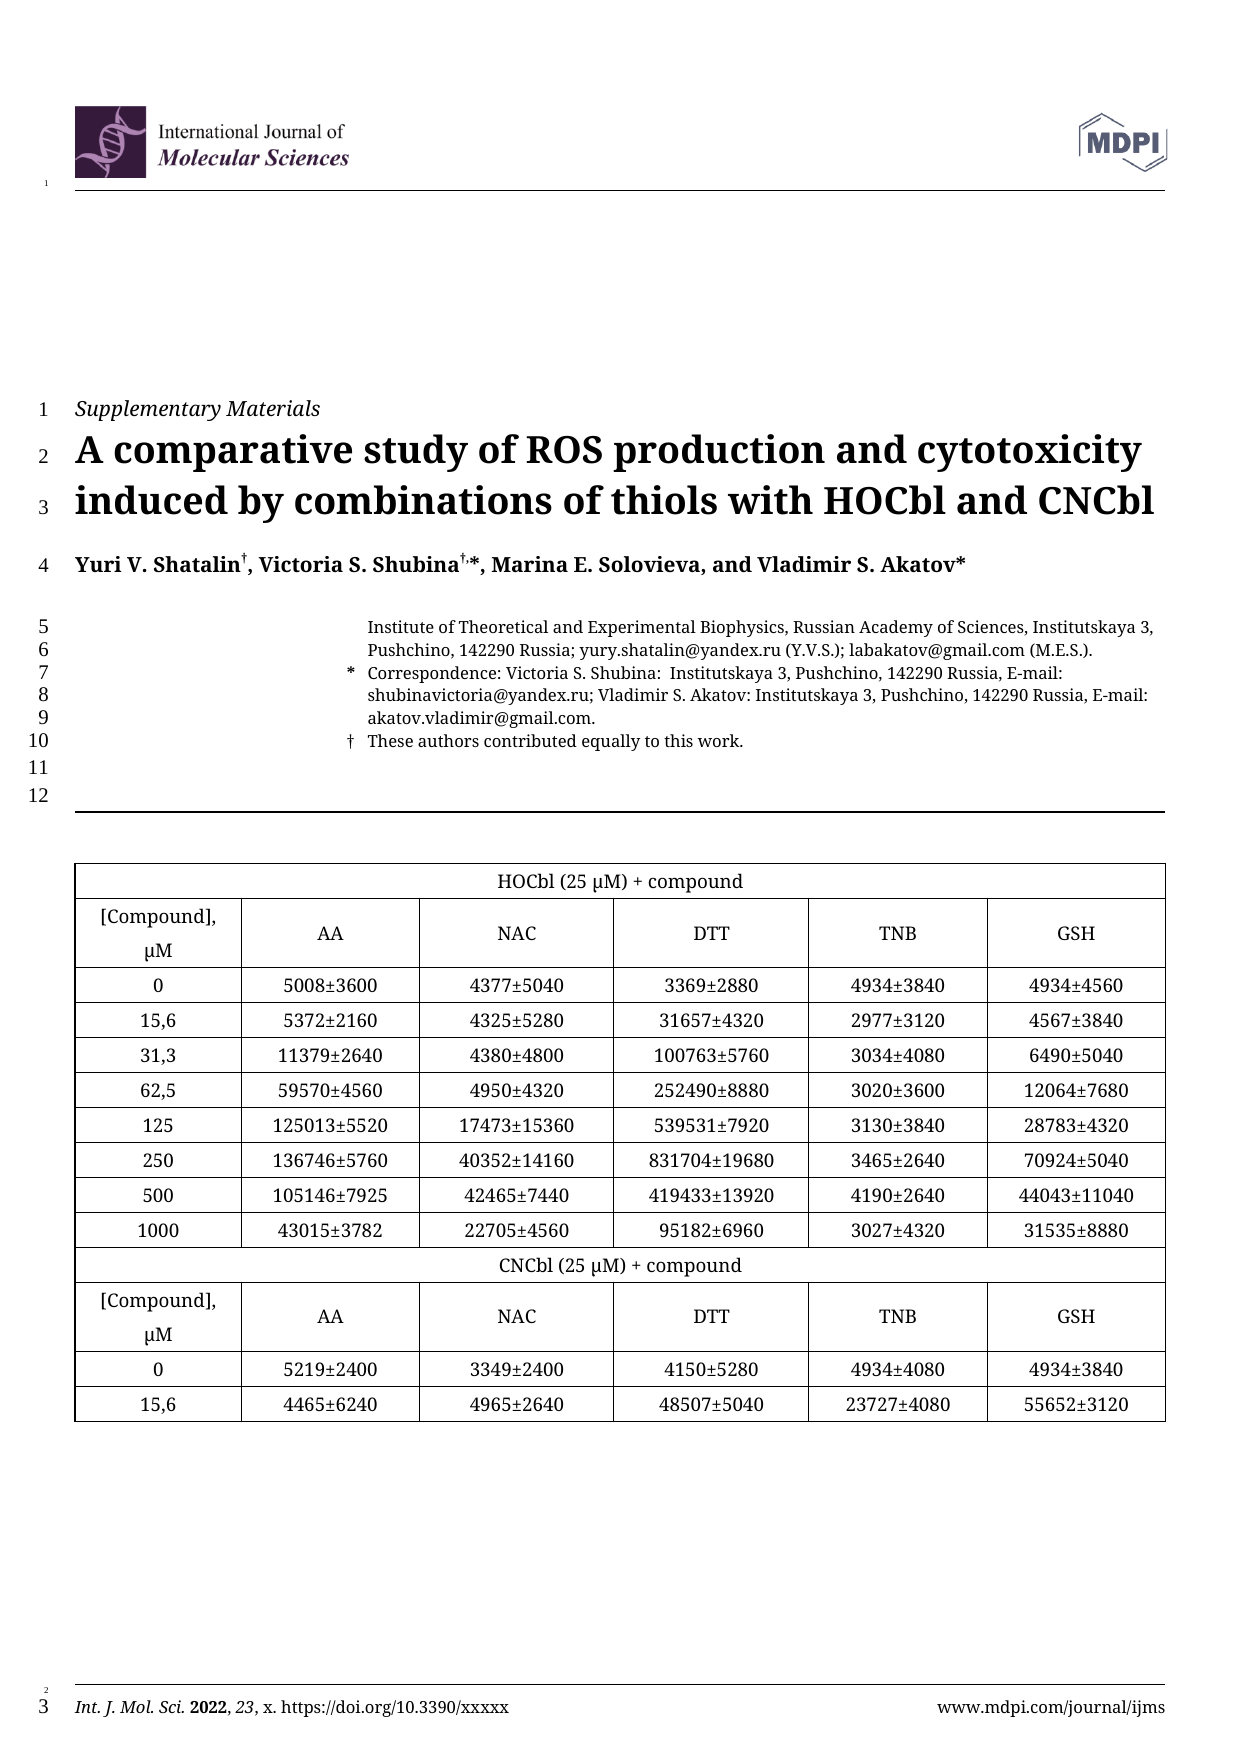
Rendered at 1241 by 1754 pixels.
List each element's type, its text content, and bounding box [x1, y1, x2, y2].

table_cell 2977±3120 [809, 1003, 987, 1037]
title A comparative study of ROS production and cytotoxicity induced by combinations of thiols with HOCbl and CNCbl [75, 423, 1165, 525]
table_cell 48507±5040 [614, 1387, 808, 1421]
table_cell 1000 [76, 1213, 241, 1247]
table_cell 105146±7925 [242, 1178, 419, 1212]
table_cell 31657±4320 [614, 1003, 808, 1037]
table_cell 17473±15360 [420, 1108, 613, 1142]
table_cell 55652±3120 [988, 1387, 1165, 1421]
table_cell 419433±13920 [614, 1178, 808, 1212]
table_cell 40352±14160 [420, 1143, 613, 1177]
table_cell 4965±2640 [420, 1387, 613, 1421]
table_cell 12064±7680 [988, 1073, 1165, 1107]
table_cell AA [242, 899, 419, 967]
table_cell 43015±3782 [242, 1213, 419, 1247]
table_cell 136746±5760 [242, 1143, 419, 1177]
table_cell 3349±2400 [420, 1352, 613, 1386]
table_cell 4950±4320 [420, 1073, 613, 1107]
table_cell TNB [809, 899, 987, 967]
table_cell 4934±4080 [809, 1352, 987, 1386]
table_cell 4465±6240 [242, 1387, 419, 1421]
text * Correspondence: Victoria S. Shubina: Institutskaya 3, Pushchino, 142290 Russia, E-mail: shubinavictoria@yandex.ru; Vladimir S. Akatov: Institutskaya 3, Pushchino, 142290 Russia, E-mail: akatov.vladimir@gmail.com. [347, 661, 1165, 729]
text † These authors contributed equally to this work. [347, 729, 1165, 752]
table_cell 3034±4080 [809, 1038, 987, 1072]
table_cell GSH [988, 899, 1165, 967]
table_cell 4325±5280 [420, 1003, 613, 1037]
table_cell 4934±3840 [809, 968, 987, 1002]
table_cell 95182±6960 [614, 1213, 808, 1247]
table_cell 15,6 [76, 1003, 241, 1037]
table_cell 6490±5040 [988, 1038, 1165, 1072]
table_cell 5219±2400 [242, 1352, 419, 1386]
table_header HOCbl (25 µM) + compound [76, 864, 1165, 898]
table_cell DTT [614, 899, 808, 967]
table_cell 500 [76, 1178, 241, 1212]
table_cell 3369±2880 [614, 968, 808, 1002]
table_cell 62,5 [76, 1073, 241, 1107]
table_cell 125013±5520 [242, 1108, 419, 1142]
table_cell 539531±7920 [614, 1108, 808, 1142]
table_cell 31,3 [76, 1038, 241, 1072]
table_cell 250 [76, 1143, 241, 1177]
table_cell 125 [76, 1108, 241, 1142]
table_cell 59570±4560 [242, 1073, 419, 1107]
table_cell 3027±4320 [809, 1213, 987, 1247]
table_cell 23727±4080 [809, 1387, 987, 1421]
table_cell 3465±2640 [809, 1143, 987, 1177]
table_cell 0 [76, 1352, 241, 1386]
table_cell 4150±5280 [614, 1352, 808, 1386]
table_cell 4934±3840 [988, 1352, 1165, 1386]
table_cell 831704±19680 [614, 1143, 808, 1177]
table_cell 4934±4560 [988, 968, 1165, 1002]
table_cell 100763±5760 [614, 1038, 808, 1072]
table_cell 5372±2160 [242, 1003, 419, 1037]
table_cell 28783±4320 [988, 1108, 1165, 1142]
table_cell 5008±3600 [242, 968, 419, 1002]
table_cell NAC [420, 1283, 613, 1351]
picture [75, 106, 349, 178]
text Institute of Theoretical and Experimental Biophysics, Russian Academy of Sciences, Institutskaya 3, Pushchino, 142290 Russia; yury.shatalin@yandex.ru (Y.V.S.); labakatov@gmail.com (M.E.S.). [347, 616, 1165, 661]
text Yuri V. Shatalin†, Victoria S. Shubina†,*, Marina E. Solovieva, and Vladimir S. Akatov* [75, 550, 1165, 578]
table_cell 4377±5040 [420, 968, 613, 1002]
table_cell 11379±2640 [242, 1038, 419, 1072]
table_cell 4380±4800 [420, 1038, 613, 1072]
table_cell 15,6 [76, 1387, 241, 1421]
table_cell AA [242, 1283, 419, 1351]
table_cell NAC [420, 899, 613, 967]
table_cell 4567±3840 [988, 1003, 1165, 1037]
table_cell [Compound], µM [76, 1283, 241, 1351]
table_cell CNCbl (25 µM) + compound [76, 1248, 1165, 1282]
picture [1078, 112, 1168, 172]
table_cell 3130±3840 [809, 1108, 987, 1142]
table_cell 31535±8880 [988, 1213, 1165, 1247]
text Supplementary Materials [75, 394, 1165, 423]
table_cell 3020±3600 [809, 1073, 987, 1107]
table_cell 70924±5040 [988, 1143, 1165, 1177]
table_cell 44043±11040 [988, 1178, 1165, 1212]
table_cell 4190±2640 [809, 1178, 987, 1212]
table_cell 0 [76, 968, 241, 1002]
table_cell [Compound], µM [76, 899, 241, 967]
table_cell 42465±7440 [420, 1178, 613, 1212]
table_cell DTT [614, 1283, 808, 1351]
table_cell TNB [809, 1283, 987, 1351]
table_cell GSH [988, 1283, 1165, 1351]
table_cell 252490±8880 [614, 1073, 808, 1107]
table_cell 22705±4560 [420, 1213, 613, 1247]
